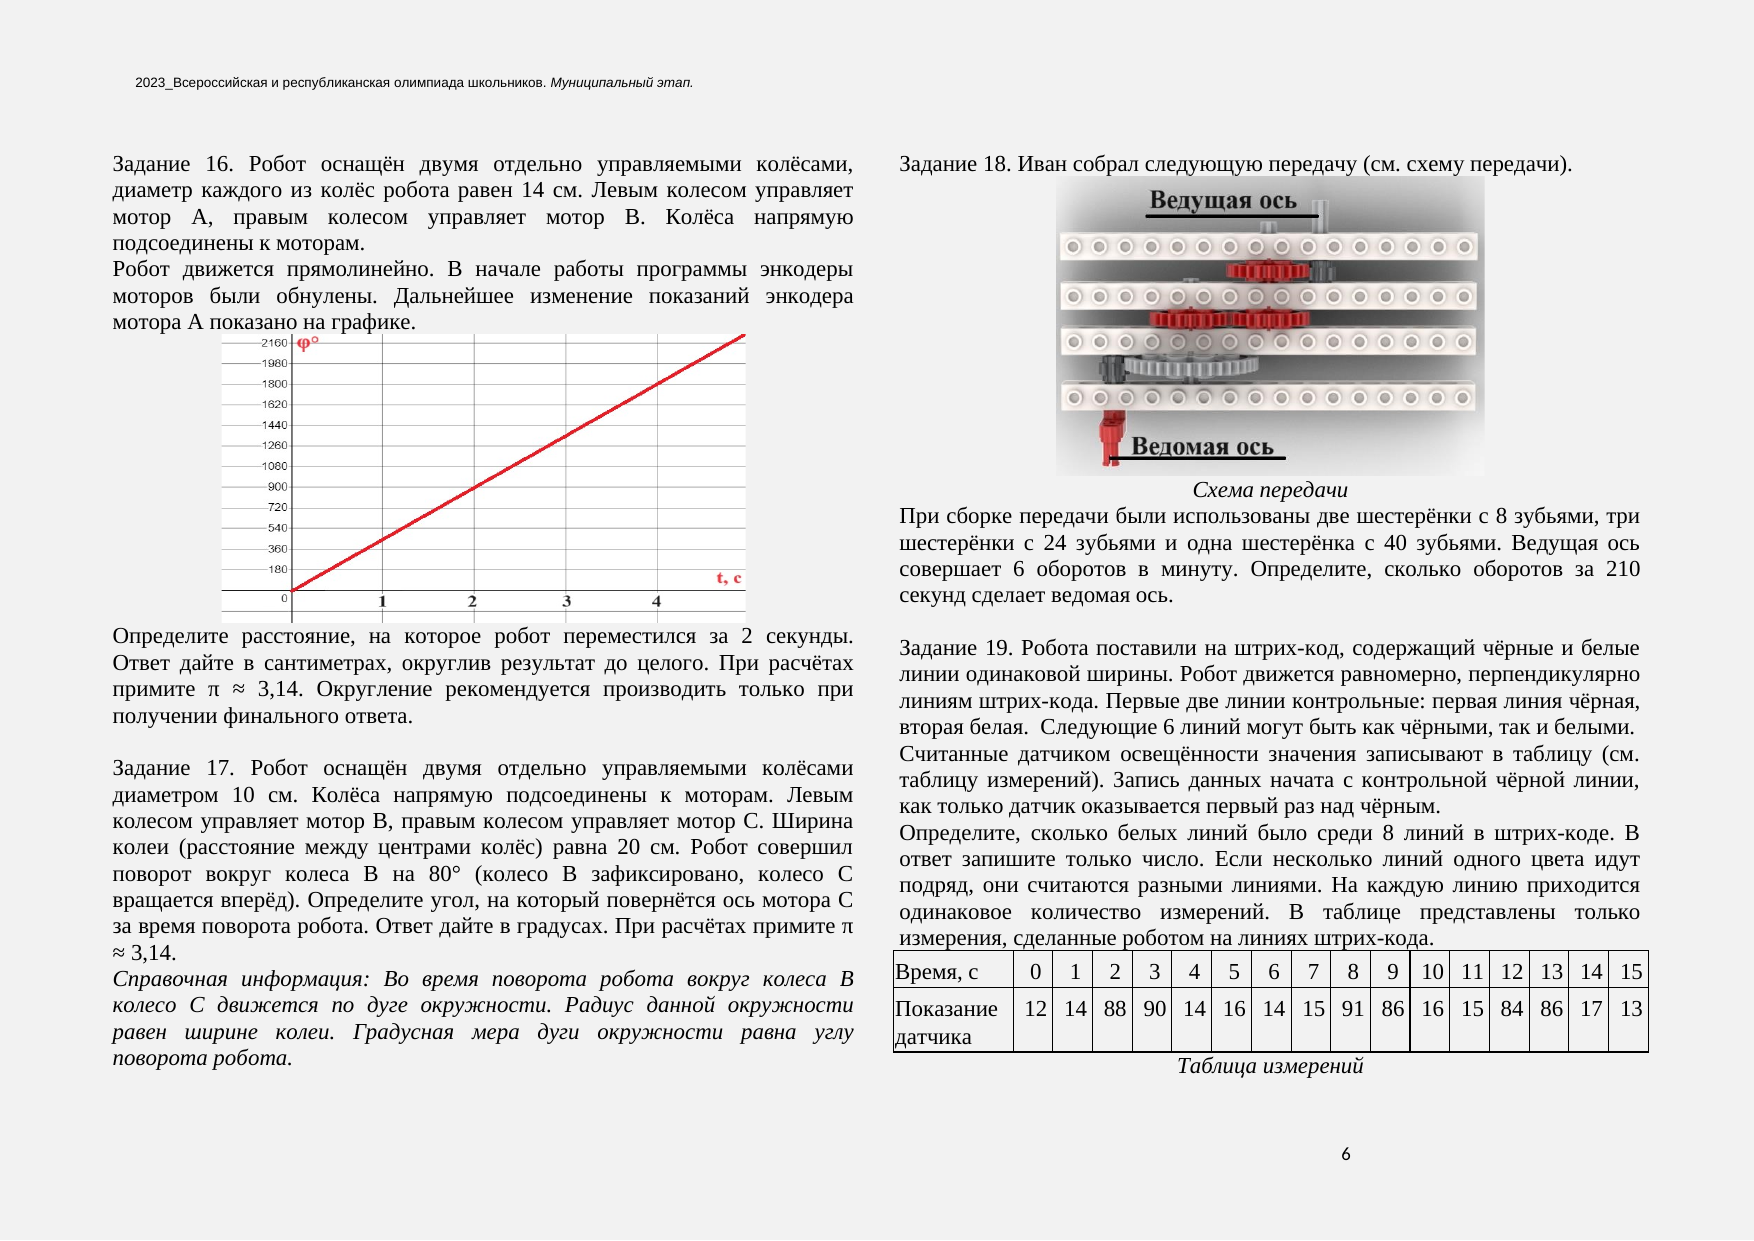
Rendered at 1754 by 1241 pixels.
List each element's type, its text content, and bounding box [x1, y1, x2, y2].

text Справочная информация: Во время поворота робота вокруг колеса В колесо С движется по дуге окружности. Радиус данной окружности равен ширине колеи. Градусная мера дуги окружности равна углу поворота робота. [112, 965, 855, 1071]
table_cell 16 [1411, 988, 1449, 1051]
table_cell 12 [1014, 988, 1052, 1051]
table_cell 84 [1490, 988, 1529, 1051]
table_header 1 [1053, 951, 1092, 987]
table_header 3 [1133, 951, 1171, 987]
table_header 15 [1609, 951, 1648, 987]
text Определите расстояние, на которое робот переместился за 2 секунды. Ответ дайте в сантиметрах, округлив результат до целого. При расчётах примите π ≈ 3,14. Округление рекомендуется производить только при получении финального ответа. [112, 623, 855, 728]
table_header 8 [1331, 951, 1370, 987]
table_cell 90 [1133, 988, 1171, 1051]
text Таблица измерений [899, 1053, 1641, 1079]
text Задание 17. Робот оснащён двумя отдельно управляемыми колёсами диаметром 10 см. Колёса напрямую подсоединены к моторам. Левым колесом управляет мотор B, правым колесом управляет мотор C. Ширина колеи (расстояние между центрами колёс) равна 20 см. Робот совершил поворот вокруг колеса B на 80° (колесо B зафиксировано, колесо C вращается вперёд). Определите угол, на который повернётся ось мотора С за время поворота робота. Ответ дайте в градусах. При расчётах примите π ≈ 3,14. [112, 754, 855, 965]
table_header 4 [1172, 951, 1211, 987]
table_header 6 [1252, 951, 1291, 987]
table_cell 13 [1609, 988, 1648, 1051]
table_cell 86 [1371, 988, 1409, 1051]
table_header 14 [1569, 951, 1608, 987]
table_header 5 [1212, 951, 1251, 987]
table_header 0 [1014, 951, 1052, 987]
table_header 11 [1450, 951, 1489, 987]
table_cell Показание датчика [894, 988, 1013, 1051]
table_header 7 [1292, 951, 1330, 987]
table_cell 86 [1530, 988, 1568, 1051]
table_header 9 [1371, 951, 1409, 987]
text Задание 18. Иван собрал следующую передачу (см. схему передачи). [899, 150, 1641, 176]
text Робот движется прямолинейно. В начале работы программы энкодеры моторов были обнулены. Дальнейшее изменение показаний энкодера мотора А показано на графике. [112, 255, 855, 334]
table_cell 91 [1331, 988, 1370, 1051]
table_header 12 [1490, 951, 1529, 987]
table_cell 16 [1212, 988, 1251, 1051]
text При сборке передачи были использованы две шестерёнки с 8 зубьями, три шестерёнки с 24 зубьями и одна шестерёнка с 40 зубьями. Ведущая ось совершает 6 оборотов в минуту. Определите, сколько оборотов за 210 секунд сделает ведомая ось. [899, 502, 1641, 608]
table_cell 88 [1093, 988, 1132, 1051]
table_cell 15 [1450, 988, 1489, 1051]
picture [1056, 176, 1485, 476]
text Считанные датчиком освещённости значения записывают в таблицу (см. таблицу измерений). Запись данных начата с контрольной чёрной линии, как только датчик оказывается первый раз над чёрным. [899, 739, 1641, 819]
text Схема передачи [899, 476, 1641, 502]
table_cell 14 [1172, 988, 1211, 1051]
table_header 2 [1093, 951, 1132, 987]
table_header Время, с [894, 951, 1013, 987]
table_header 13 [1530, 951, 1568, 987]
table_cell 14 [1252, 988, 1291, 1051]
text Задание 19. Робота поставили на штрих-код, содержащий чёрные и белые линии одинаковой ширины. Робот движется равномерно, перпендикулярно линиям штрих-кода. Первые две линии контрольные: первая линия чёрная, вторая белая. Следующие 6 линий могут быть как чёрными, так и белыми. [899, 634, 1641, 739]
table_cell 17 [1569, 988, 1608, 1051]
table_cell 15 [1292, 988, 1330, 1051]
picture [221, 334, 746, 623]
text Определите, сколько белых линий было среди 8 линий в штрих-коде. В ответ запишите только число. Если несколько линий одного цвета идут подряд, они считаются разными линиями. На каждую линию приходится одинаковое количество измерений. В таблице представлены только измерения, сделанные роботом на линиях штрих-кода. [899, 819, 1641, 950]
text Задание 16. Робот оснащён двумя отдельно управляемыми колёсами, диаметр каждого из колёс робота равен 14 см. Левым колесом управляет мотор А, правым колесом управляет мотор В. Колёса напрямую подсоединены к моторам. [112, 150, 855, 255]
table_cell 14 [1053, 988, 1092, 1051]
table_header 10 [1411, 951, 1449, 987]
